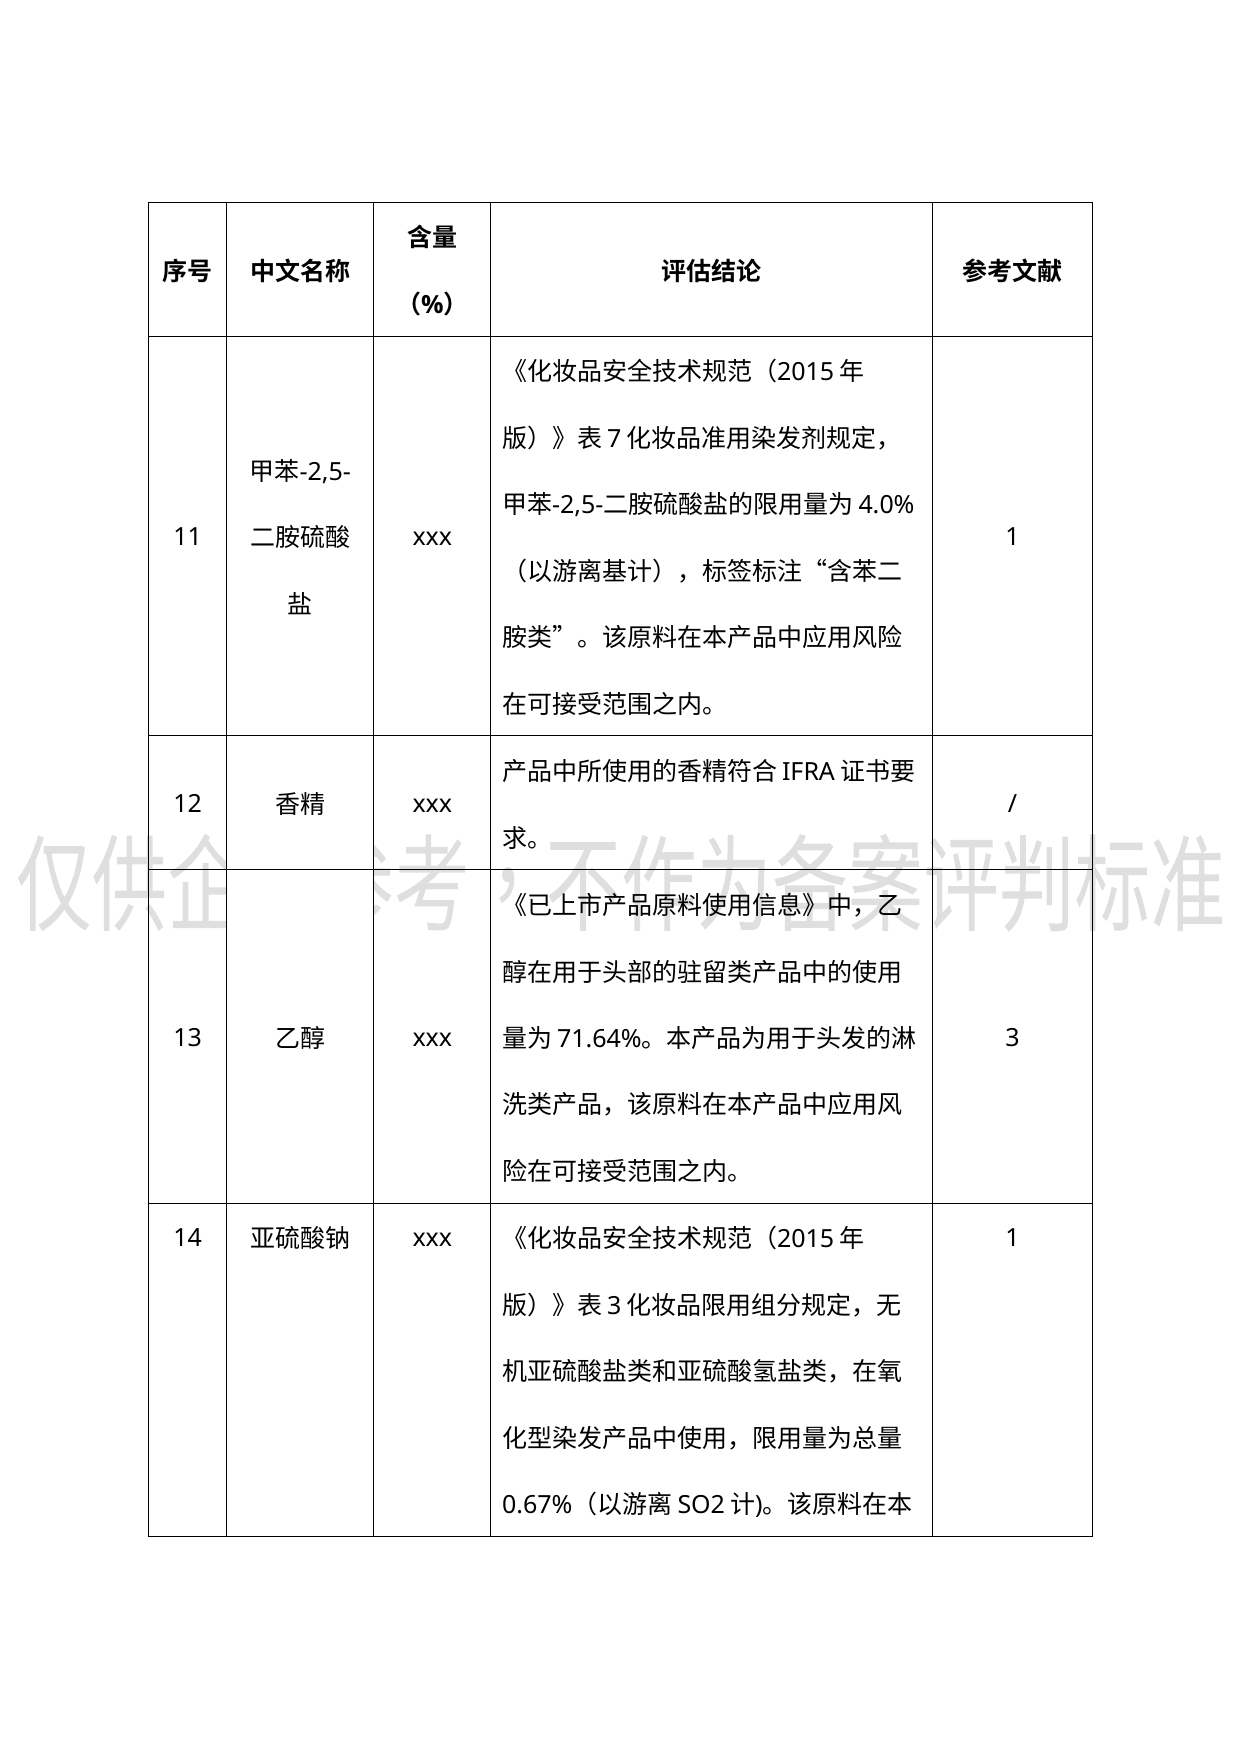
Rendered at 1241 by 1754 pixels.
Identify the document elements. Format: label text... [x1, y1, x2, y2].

table_header 序号 [149, 203, 226, 336]
table_header 评估结论 [491, 203, 932, 336]
table_cell 3 [933, 870, 1092, 1203]
table_cell / [933, 736, 1092, 869]
table_cell xxx [374, 1204, 490, 1536]
table_cell 《化妆品安全技术规范（2015年版）》表7化妆品准用染发剂规定，甲苯-2,5-二胺硫酸盐的限用量为4.0%（以游离基计），标签标注“含苯二胺类”。该原料在本产品中应用风险在可接受范围之内。 [491, 337, 932, 735]
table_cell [491, 1204, 932, 1536]
table_header 中文名称 [227, 203, 373, 336]
table_cell 14 [149, 1204, 226, 1536]
table_cell 《已上市产品原料使用信息》中，乙醇在用于头部的驻留类产品中的使用量为71.64%。本产品为用于头发的淋洗类产品，该原料在本产品中应用风险在可接受范围之内。 [491, 870, 932, 1203]
table_cell xxx [374, 870, 490, 1203]
table_cell 甲苯-2,5-二胺硫酸盐 [227, 337, 373, 735]
table_cell 乙醇 [227, 870, 373, 1203]
table_cell xxx [374, 337, 490, 735]
table_cell xxx [374, 736, 490, 869]
table_cell 产品中所使用的香精符合IFRA证书要求。 [491, 736, 932, 869]
table_cell 1 [933, 337, 1092, 735]
table_header 参考文献 [933, 203, 1092, 336]
table_cell 亚硫酸钠 [227, 1204, 373, 1536]
table_cell 香精 [227, 736, 373, 869]
table_cell 11 [149, 337, 226, 735]
table_cell 12 [149, 736, 226, 869]
table_header 含量（%） [374, 203, 490, 336]
table_cell 13 [149, 870, 226, 1203]
table_cell 1 [933, 1204, 1092, 1536]
